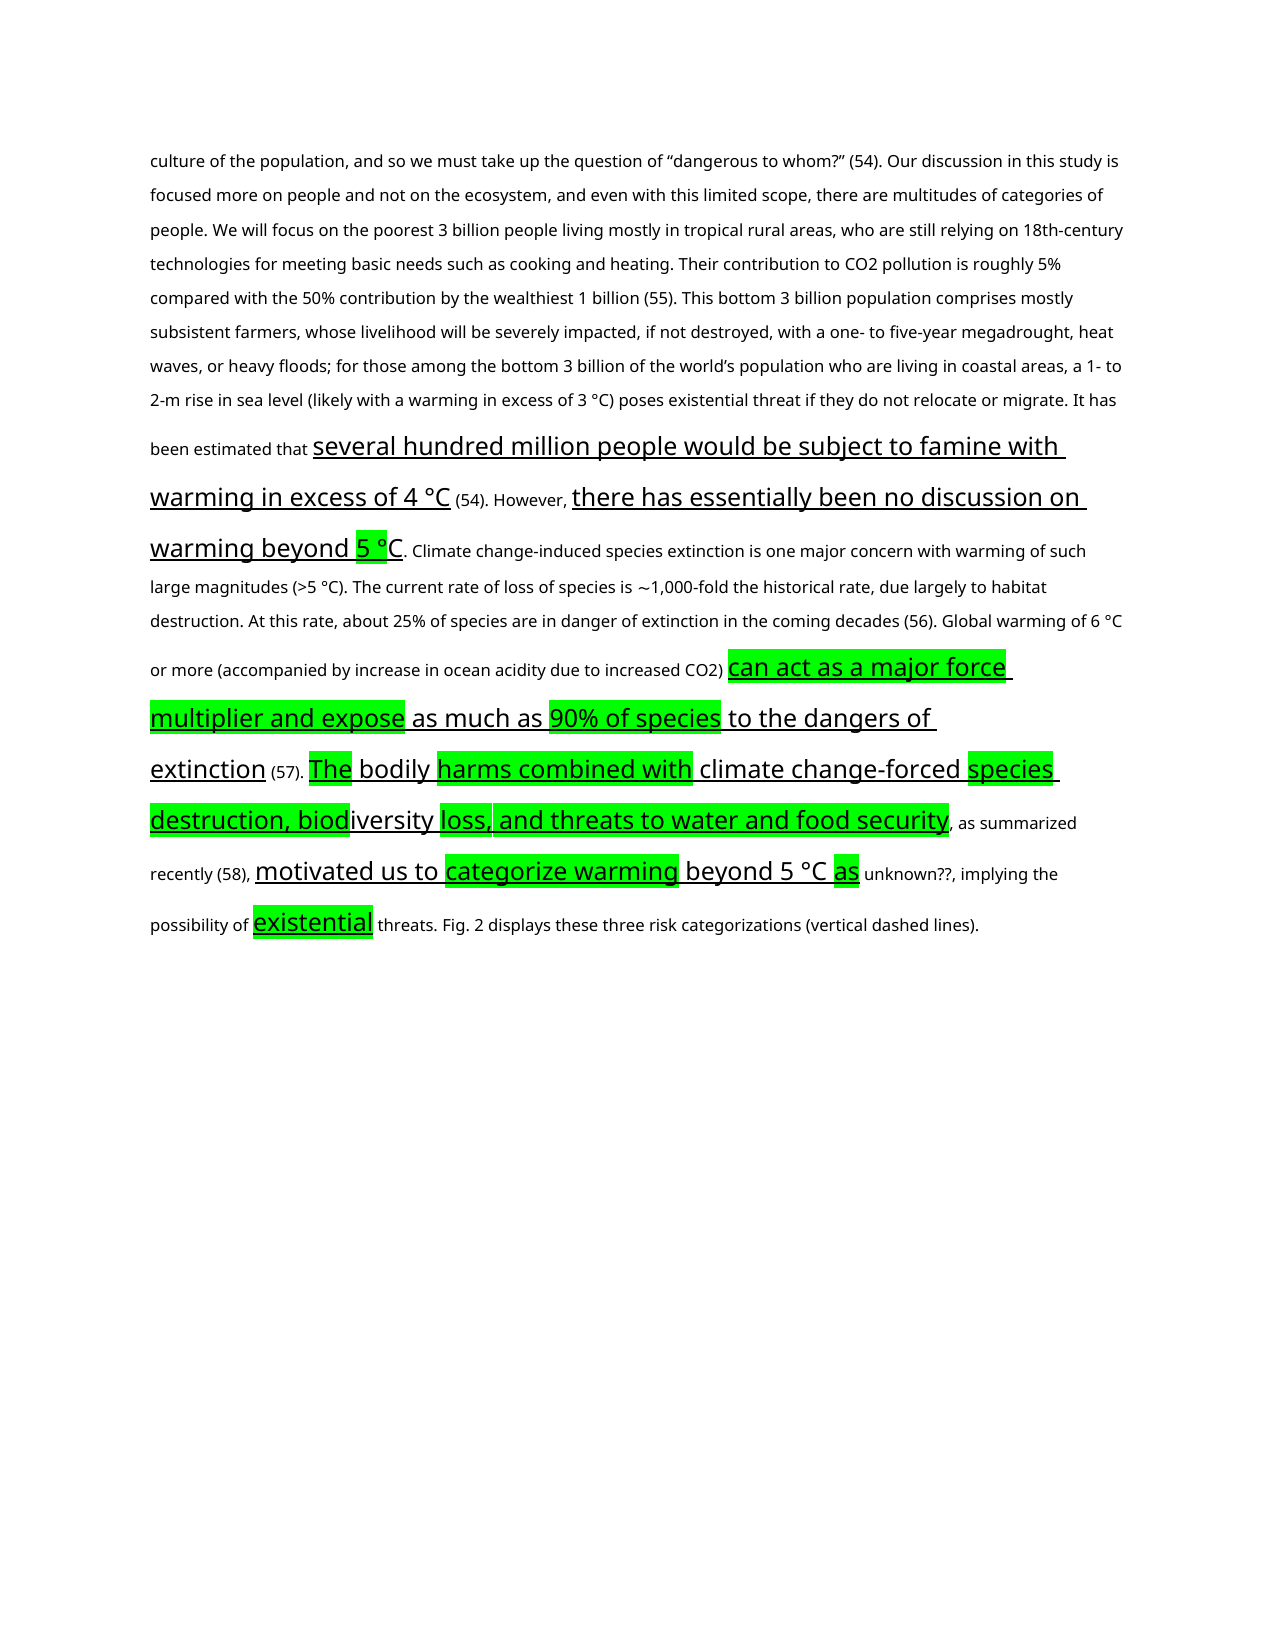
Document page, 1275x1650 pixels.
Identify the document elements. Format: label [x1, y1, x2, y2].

text [150, 150, 1125, 939]
